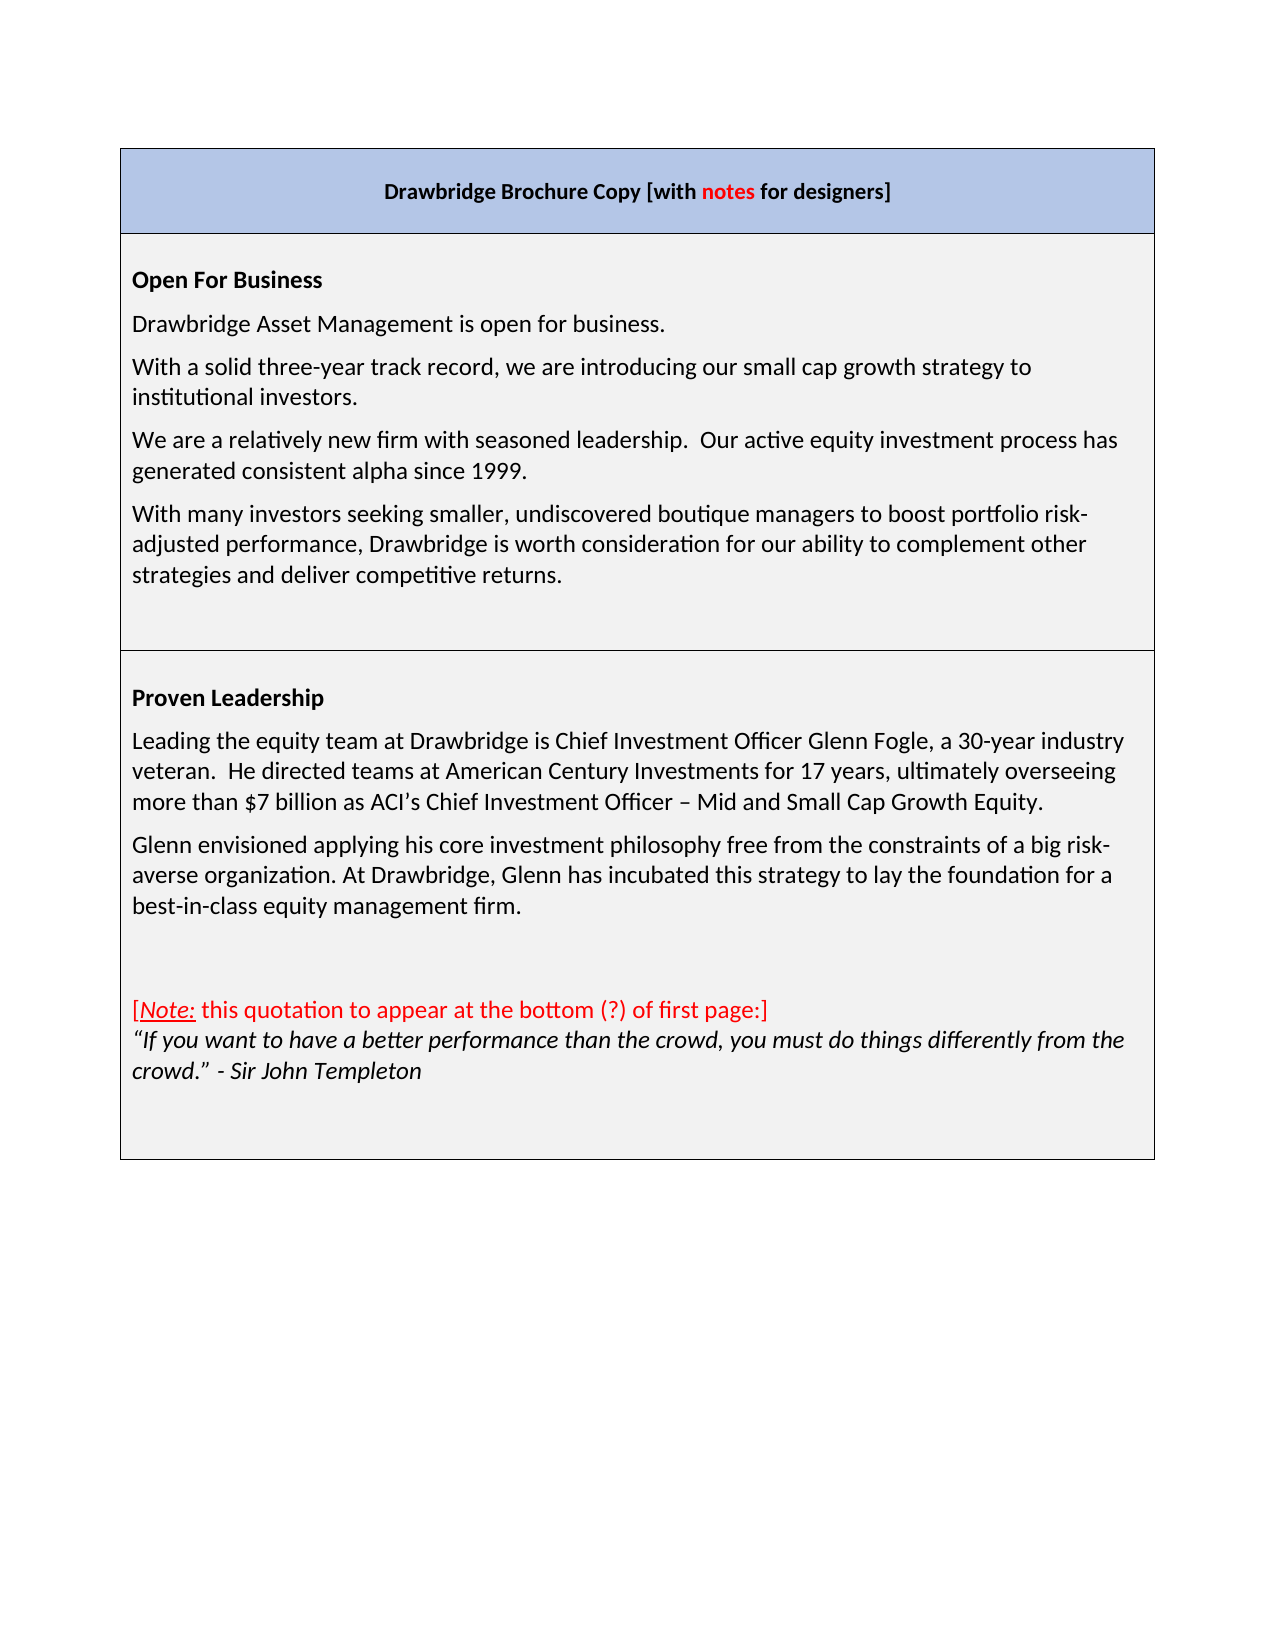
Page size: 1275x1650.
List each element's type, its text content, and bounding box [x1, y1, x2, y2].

table_cell Open For Business Drawbridge Asset Management is open for business. With a solid three-year track record, we are introducing our small cap growth strategy to institutional investors. We are a relatively new firm with seasoned leadership. Our active equity investment process has generated consistent alpha since 1999. With many investors seeking smaller, undiscovered boutique managers to boost portfolio risk-adjusted performance, Drawbridge is worth consideration for our ability to complement other strategies and deliver competitive returns. [121, 234, 1154, 650]
table_header Drawbridge Brochure Copy [with notes for designers] [121, 149, 1154, 233]
table_cell Proven Leadership Leading the equity team at Drawbridge is Chief Investment Officer Glenn Fogle, a 30-year industry veteran. He directed teams at American Century Investments for 17 years, ultimately overseeing more than $7 billion as ACI’s Chief Investment Officer – Mid and Small Cap Growth Equity. Glenn envisioned applying his core investment philosophy free from the constraints of a big risk-averse organization. At Drawbridge, Glenn has incubated this strategy to lay the foundation for a best-in-class equity management firm. [Note: this quotation to appear at the bottom (?) of first page:] “If you want to have a better performance than the crowd, you must do things differently from the crowd.” - Sir John Templeton [121, 651, 1154, 1159]
